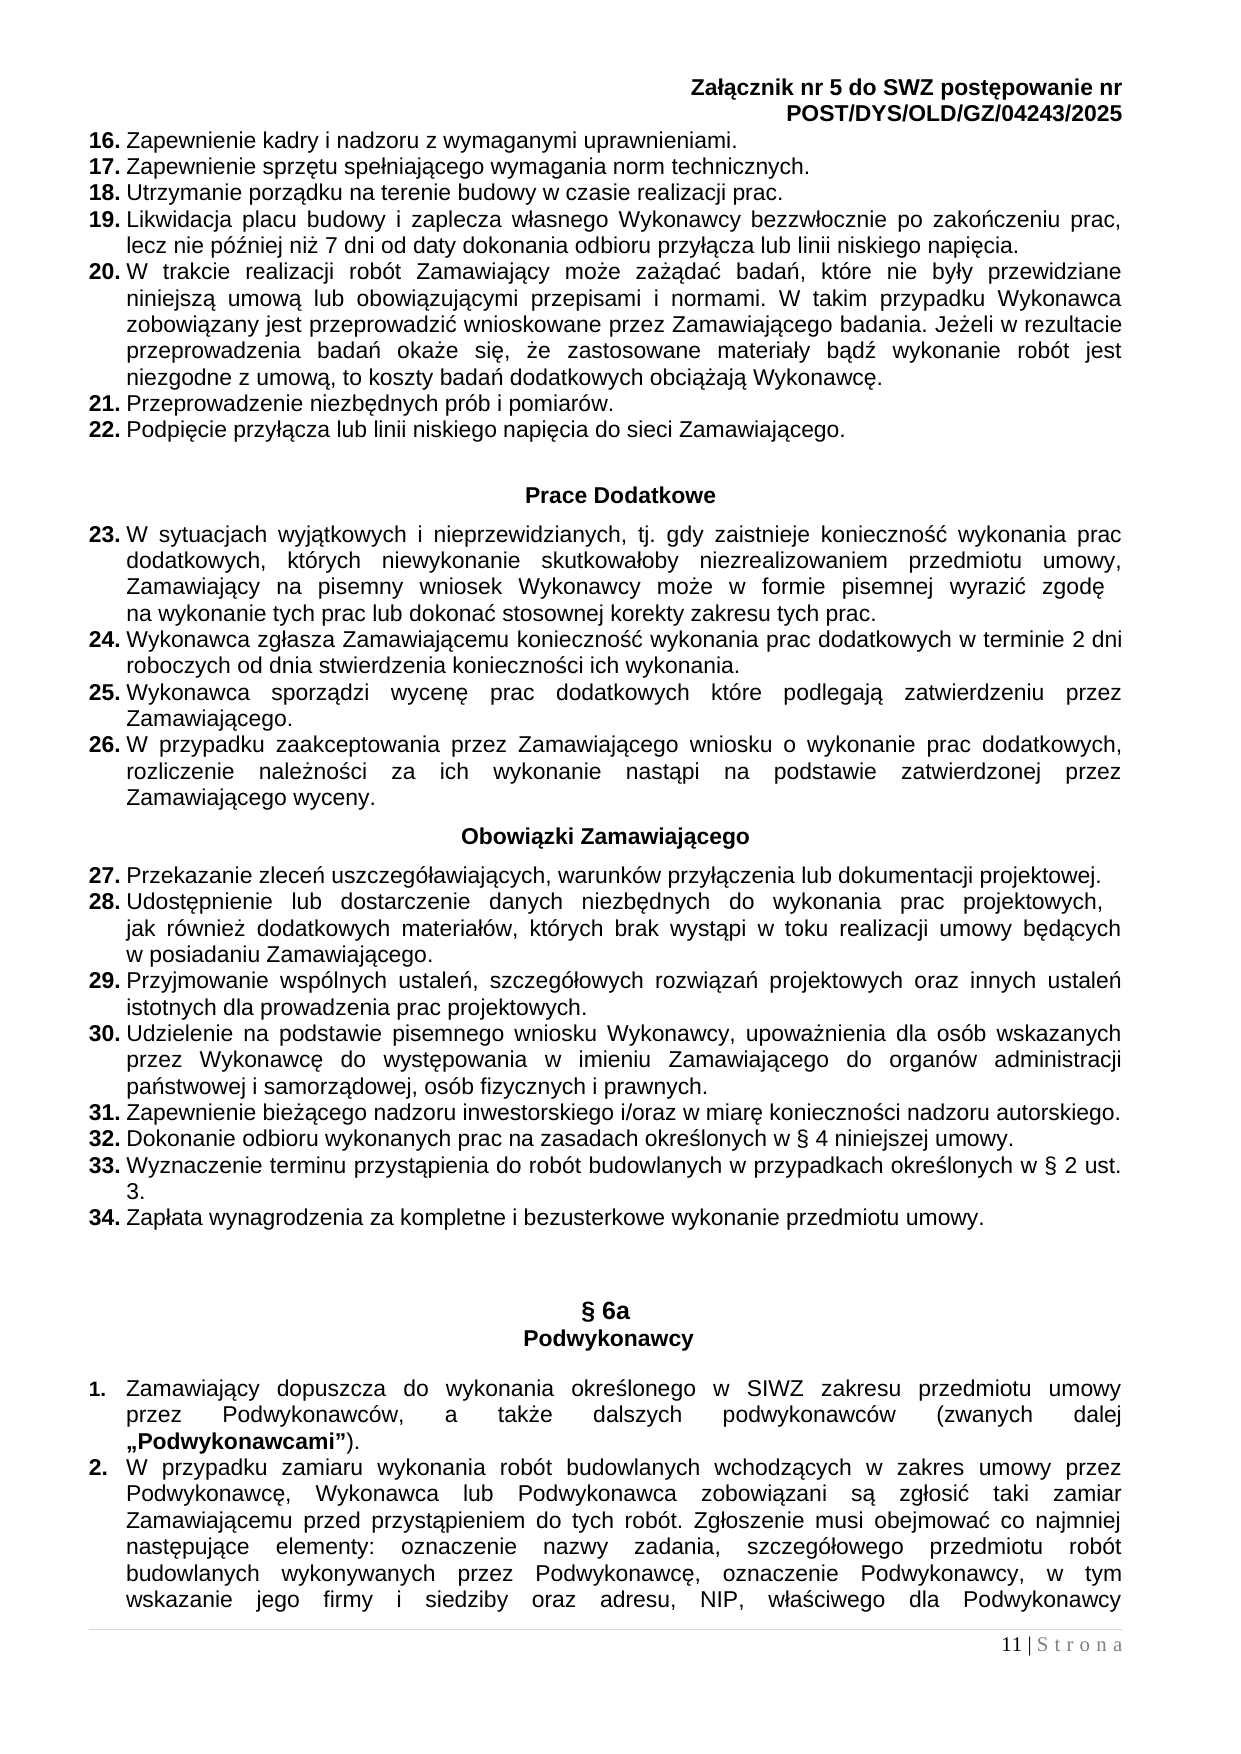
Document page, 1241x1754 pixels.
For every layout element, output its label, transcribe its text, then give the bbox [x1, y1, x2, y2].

list Przeprowadzenie niezbędnych prób i pomiarów. [89, 390, 1122, 416]
list Zapewnienie sprzętu spełniającego wymagania norm technicznych. [89, 153, 1122, 179]
list W przypadku zaakceptowania przez Zamawiającego wniosku o wykonanie prac dodatkowych, rozliczenie należności za ich wykonanie nastąpi na podstawie zatwierdzonej przez Zamawiającego wyceny. [89, 731, 1122, 810]
text Podwykonawcy [89, 1325, 1122, 1351]
text Prace Dodatkowe [89, 482, 1152, 508]
list Przekazanie zleceń uszczegóławiających, warunków przyłączenia lub dokumentacji projektowej. [89, 862, 1122, 888]
list Zapłata wynagrodzenia za kompletne i bezusterkowe wykonanie przedmiotu umowy. [89, 1204, 1122, 1231]
list Zapewnienie bieżącego nadzoru inwestorskiego i/oraz w miarę konieczności nadzoru autorskiego. [89, 1099, 1122, 1125]
list Likwidacja placu budowy i zaplecza własnego Wykonawcy bezzwłocznie po zakończeniu prac, lecz nie później niż 7 dni od daty dokonania odbioru przyłącza lub linii niskiego napięcia. [89, 206, 1122, 258]
list Podpięcie przyłącza lub linii niskiego napięcia do sieci Zamawiającego. [89, 416, 1122, 443]
list Wykonawca zgłasza Zamawiającemu konieczność wykonania prac dodatkowych w terminie 2 dni roboczych od dnia stwierdzenia konieczności ich wykonania. [89, 626, 1122, 679]
list W sytuacjach wyjątkowych i nieprzewidzianych, tj. gdy zaistnieje konieczność wykonania prac dodatkowych, których niewykonanie skutkowałoby niezrealizowaniem przedmiotu umowy, Zamawiający na pisemny wniosek Wykonawcy może w formie pisemnej wyrazić zgodę na wykonanie tych prac lub dokonać stosownej korekty zakresu tych prac. [89, 521, 1122, 626]
list Zapewnienie kadry i nadzoru z wymaganymi uprawnieniami. [89, 127, 1122, 153]
list Wykonawca sporządzi wycenę prac dodatkowych które podlegają zatwierdzeniu przez Zamawiającego. [89, 679, 1122, 731]
text § 6a [89, 1296, 1122, 1325]
list Dokonanie odbioru wykonanych prac na zasadach określonych w § 4 niniejszej umowy. [89, 1125, 1122, 1152]
list Udzielenie na podstawie pisemnego wniosku Wykonawcy, upoważnienia dla osób wskazanych przez Wykonawcę do występowania w imieniu Zamawiającego do organów administracji państwowej i samorządowej, osób fizycznych i prawnych. [89, 1020, 1122, 1099]
list Udostępnienie lub dostarczenie danych niezbędnych do wykonania prac projektowych, jak również dodatkowych materiałów, których brak wystąpi w toku realizacji umowy będących w posiadaniu Zamawiającego. [89, 888, 1122, 967]
list Przyjmowanie wspólnych ustaleń, szczegółowych rozwiązań projektowych oraz innych ustaleń istotnych dla prowadzenia prac projektowych. [89, 967, 1122, 1020]
list W trakcie realizacji robót Zamawiający może zażądać badań, które nie były przewidziane niniejszą umową lub obowiązującymi przepisami i normami. W takim przypadku Wykonawca zobowiązany jest przeprowadzić wnioskowane przez Zamawiającego badania. Jeżeli w rezultacie przeprowadzenia badań okaże się, że zastosowane materiały bądź wykonanie robót jest niezgodne z umową, to koszty badań dodatkowych obciążają Wykonawcę. [89, 258, 1122, 390]
text Obowiązki Zamawiającego [89, 823, 1122, 849]
text 1. Zamawiający dopuszcza do wykonania określonego w SIWZ zakresu przedmiotu umowy przez Podwykonawców, a także dalszych podwykonawców (zwanych dalej „Podwykonawcami”). [89, 1375, 1122, 1454]
list Wyznaczenie terminu przystąpienia do robót budowlanych w przypadkach określonych w § 2 ust. 3. [89, 1152, 1122, 1204]
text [89, 1454, 1122, 1612]
list Utrzymanie porządku na terenie budowy w czasie realizacji prac. [89, 179, 1122, 206]
